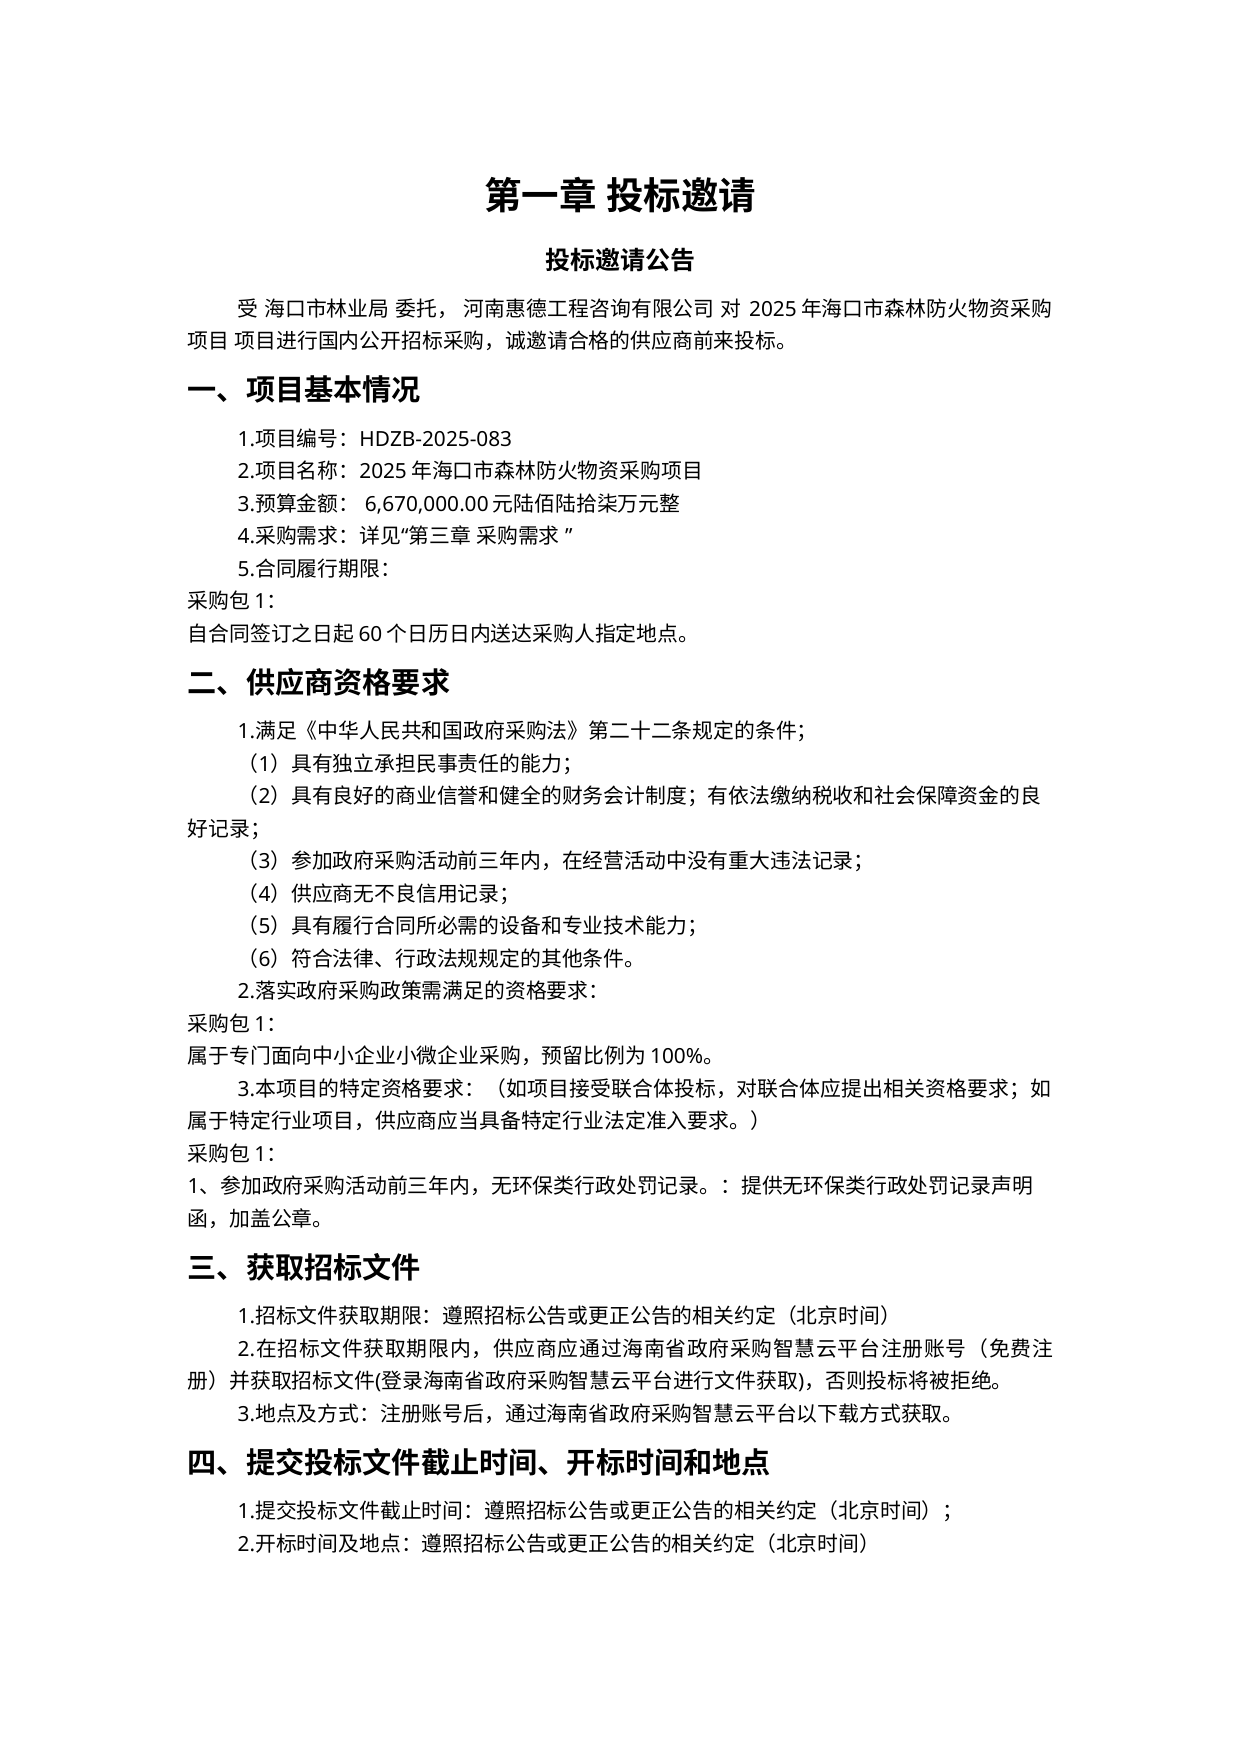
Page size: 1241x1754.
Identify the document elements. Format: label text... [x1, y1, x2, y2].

text 属于专门面向中小企业小微企业采购，预留比例为100%。 [187, 1039, 1053, 1072]
text 2.在招标文件获取期限内，供应商应通过海南省政府采购智慧云平台注册账号（免费注册）并获取招标文件(登录海南省政府采购智慧云平台进行文件获取)，否则投标将被拒绝。 [187, 1332, 1053, 1397]
text 第一章 投标邀请 [187, 162, 1053, 227]
text 1.提交投标文件截止时间：遵照招标公告或更正公告的相关约定（北京时间）； [187, 1494, 1053, 1527]
text 采购包1： [187, 1137, 1053, 1169]
text 一、项目基本情况 [187, 357, 1053, 422]
text （4）供应商无不良信用记录； [187, 877, 1053, 909]
text （2）具有良好的商业信誉和健全的财务会计制度；有依法缴纳税收和社会保障资金的良好记录； [187, 779, 1053, 844]
text 采购包1： [187, 1007, 1053, 1039]
text 2.项目名称：2025年海口市森林防火物资采购项目 [187, 454, 1053, 487]
text （3）参加政府采购活动前三年内，在经营活动中没有重大违法记录； [187, 844, 1053, 877]
text 四、提交投标文件截止时间、开标时间和地点 [187, 1429, 1053, 1494]
text 三、获取招标文件 [187, 1234, 1053, 1299]
text 5.合同履行期限： [187, 552, 1053, 584]
text 4.采购需求：详见“第三章 采购需求 ” [187, 519, 1053, 552]
text （6）符合法律、行政法规规定的其他条件。 [187, 942, 1053, 974]
text 1.招标文件获取期限：遵照招标公告或更正公告的相关约定（北京时间） [187, 1299, 1053, 1332]
text 自合同签订之日起60个日历日内送达采购人指定地点。 [187, 617, 1053, 649]
text （1）具有独立承担民事责任的能力； [187, 747, 1053, 779]
text 受 海口市林业局 委托， 河南惠德工程咨询有限公司 对 2025年海口市森林防火物资采购项目 项目进行国内公开招标采购，诚邀请合格的供应商前来投标。 [187, 292, 1053, 357]
text 投标邀请公告 [187, 227, 1053, 292]
text 1.满足《中华人民共和国政府采购法》第二十二条规定的条件； [187, 714, 1053, 747]
text 2.落实政府采购政策需满足的资格要求： [187, 974, 1053, 1007]
text 3.地点及方式：注册账号后，通过海南省政府采购智慧云平台以下载方式获取。 [187, 1397, 1053, 1429]
text 2.开标时间及地点：遵照招标公告或更正公告的相关约定（北京时间） [187, 1527, 1053, 1559]
text （5）具有履行合同所必需的设备和专业技术能力； [187, 909, 1053, 942]
text 1、参加政府采购活动前三年内，无环保类行政处罚记录。：提供无环保类行政处罚记录声明函，加盖公章。 [187, 1169, 1053, 1234]
text 采购包1： [187, 584, 1053, 617]
text 1.项目编号：HDZB-2025-083 [187, 422, 1053, 454]
text 3.本项目的特定资格要求：（如项目接受联合体投标，对联合体应提出相关资格要求；如属于特定行业项目，供应商应当具备特定行业法定准入要求。） [187, 1072, 1053, 1137]
text 二、供应商资格要求 [187, 649, 1053, 714]
text 3.预算金额： 6,670,000.00元陆佰陆拾柒万元整 [187, 487, 1053, 519]
